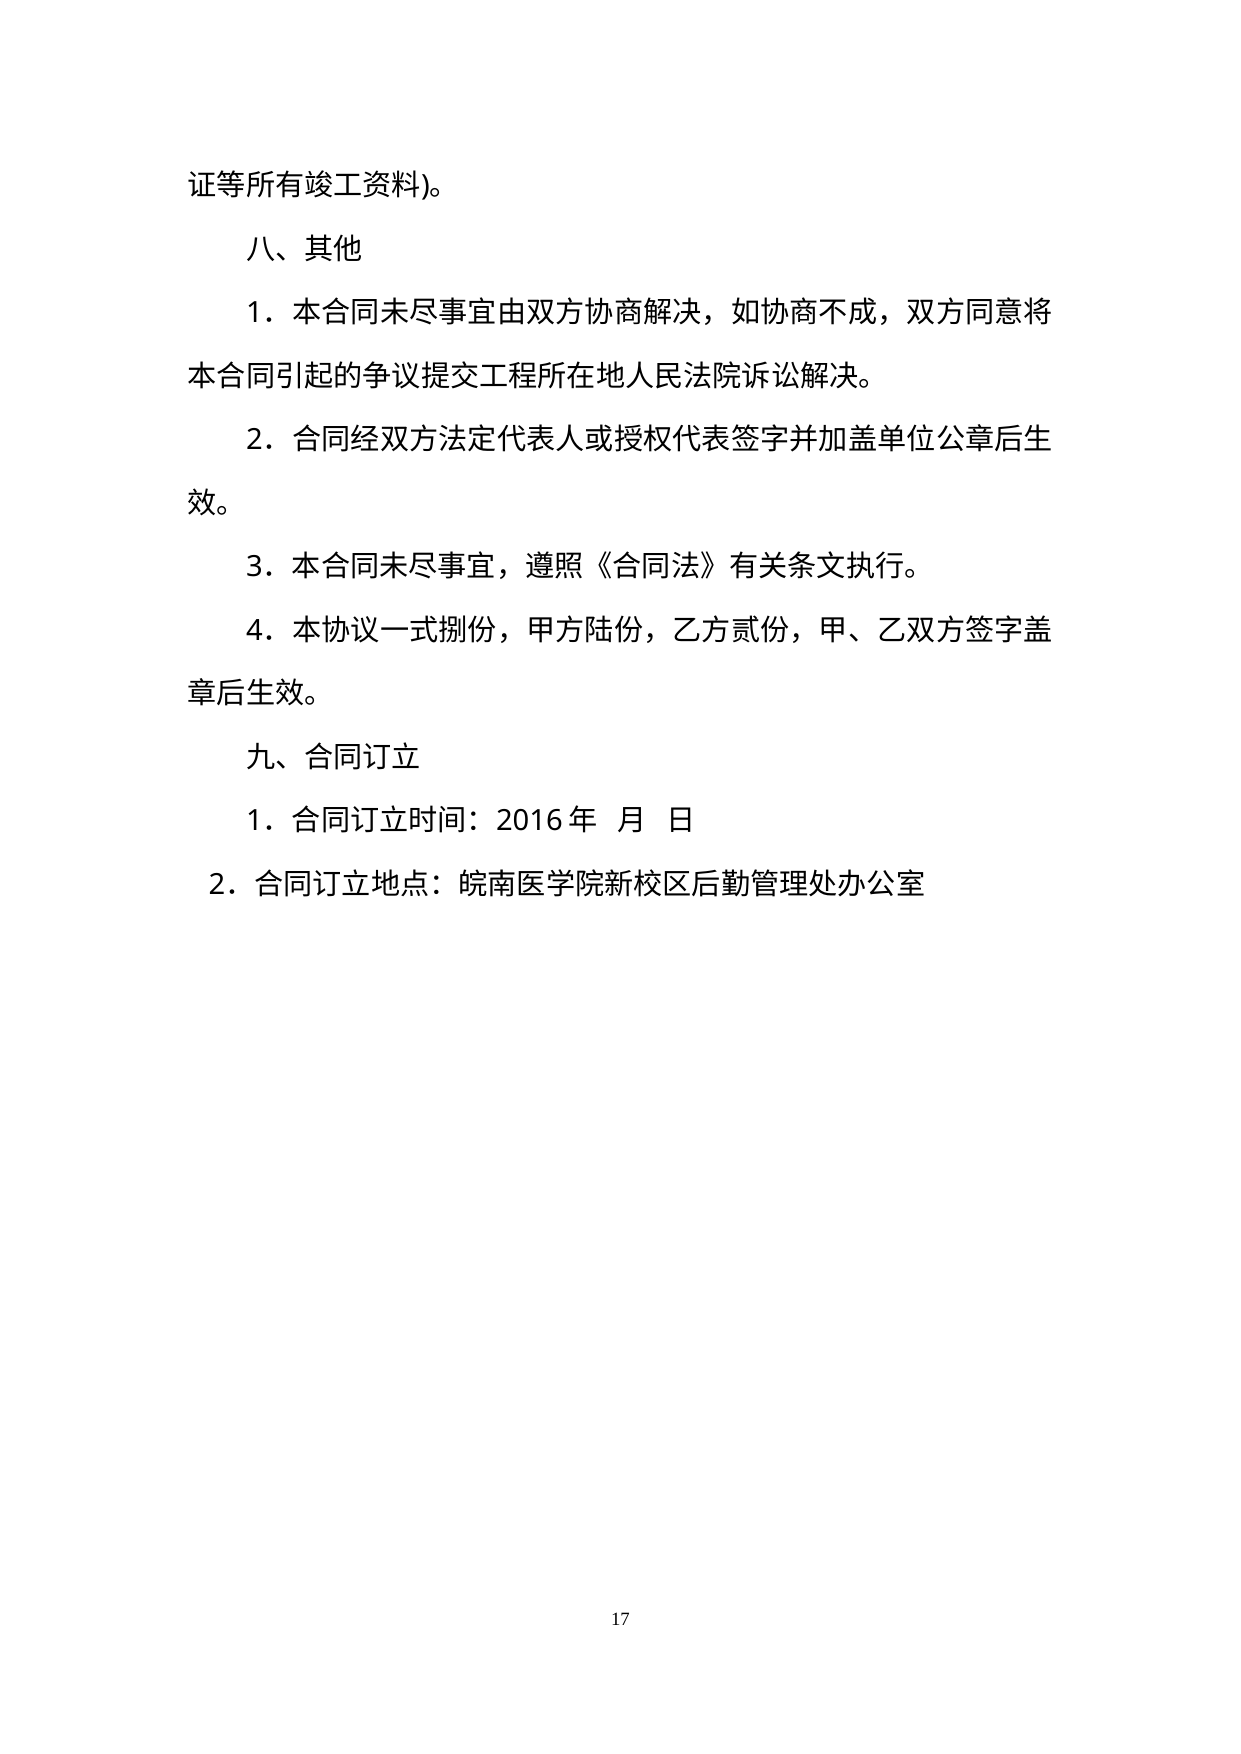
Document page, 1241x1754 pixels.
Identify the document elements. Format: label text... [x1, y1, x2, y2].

text 3．本合同未尽事宜，遵照《合同法》有关条文执行。 [187, 543, 1053, 585]
text 九、合同订立 [187, 733, 1053, 776]
text 2．合同经双方法定代表人或授权代表签字并加盖单位公章后生效。 [187, 416, 1053, 522]
text 八、其他 [187, 226, 1053, 268]
text 1．合同订立时间：2016年 月 日 [187, 797, 1053, 839]
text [187, 162, 1053, 204]
text 2．合同订立地点：皖南医学院新校区后勤管理处办公室 [187, 860, 1053, 903]
text 4．本协议一式捌份，甲方陆份，乙方贰份，甲、乙双方签字盖章后生效。 [187, 606, 1053, 712]
text 1．本合同未尽事宜由双方协商解决，如协商不成，双方同意将本合同引起的争议提交工程所在地人民法院诉讼解决。 [187, 289, 1053, 395]
